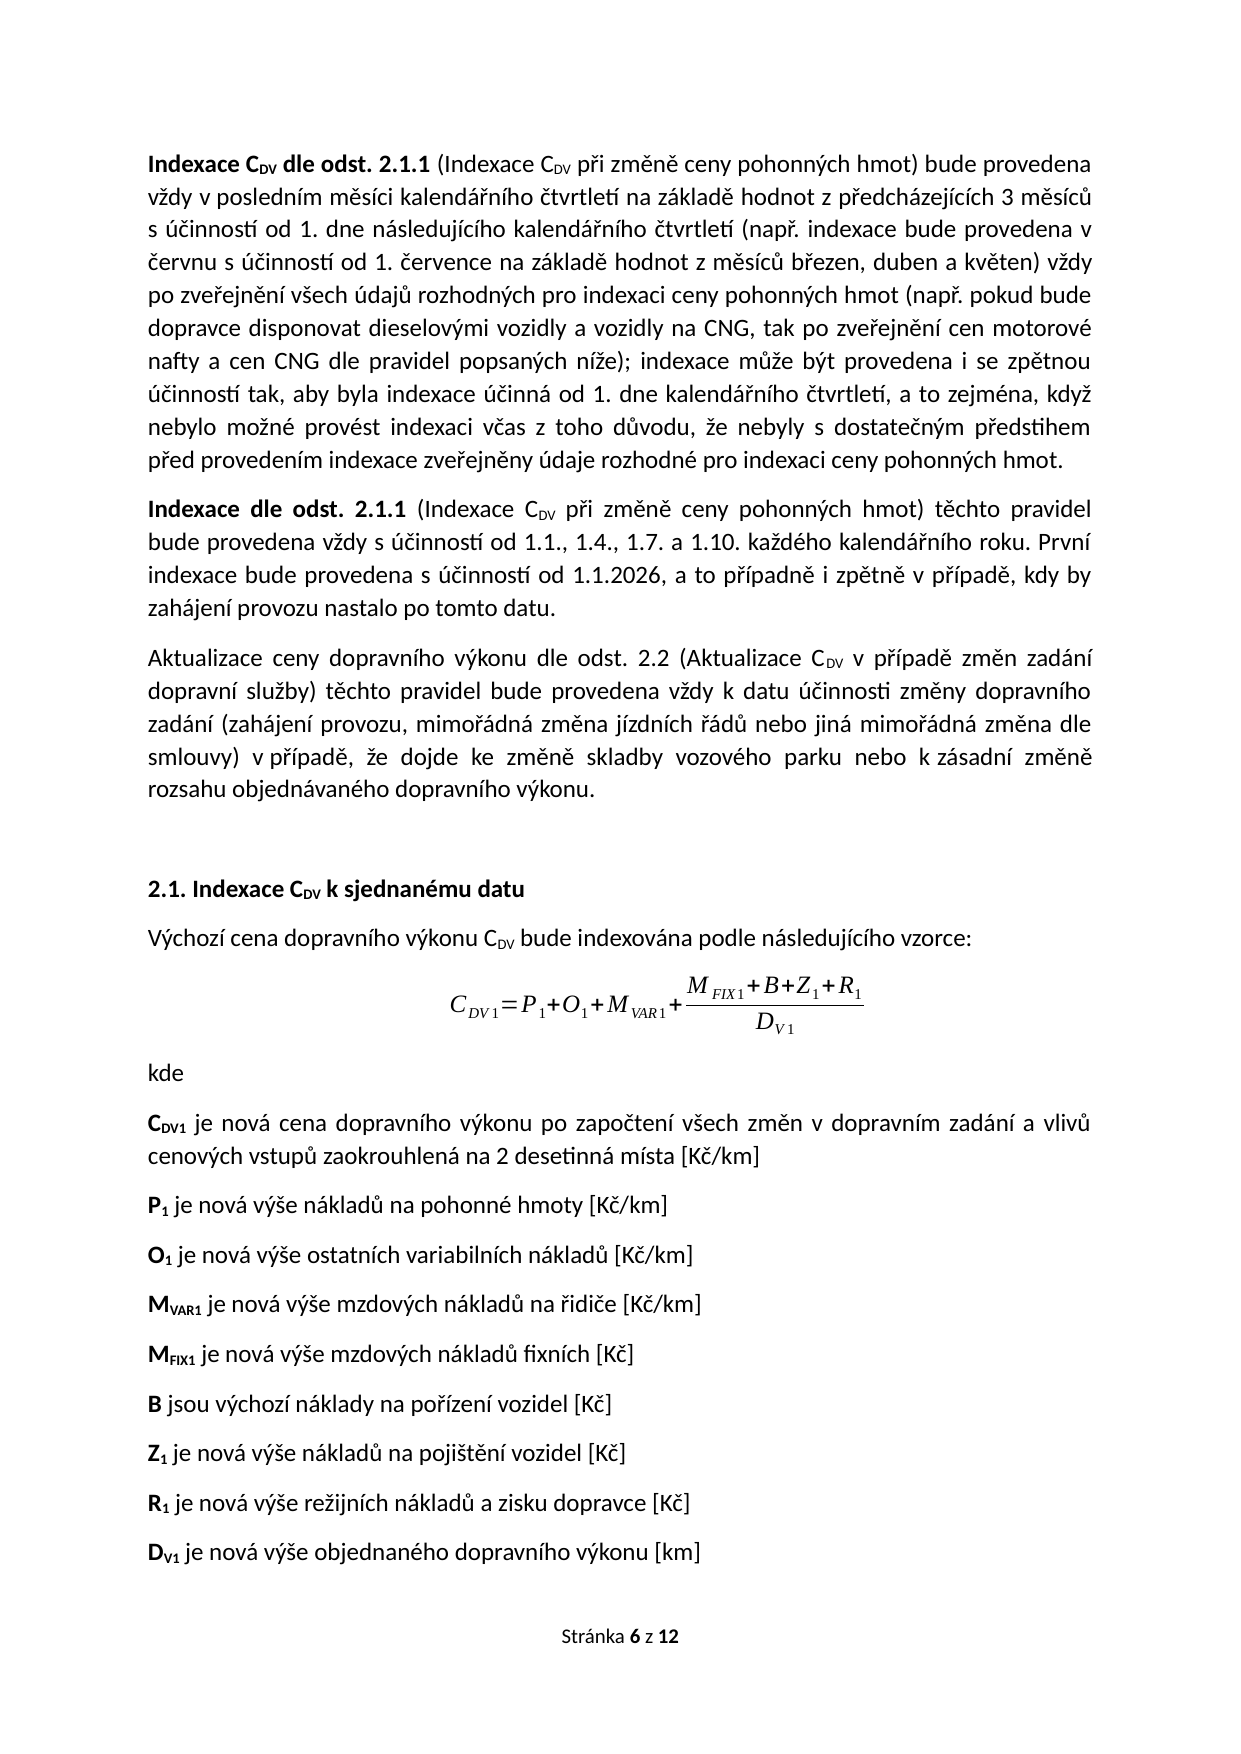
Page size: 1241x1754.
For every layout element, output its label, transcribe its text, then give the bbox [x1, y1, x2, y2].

list Indexace CDV k sjednanému datu [148, 873, 1092, 903]
text P1 je nová výše nákladů na pohonné hmoty [Kč/km] [148, 1189, 1092, 1220]
text MVAR1 je nová výše mzdových nákladů na řidiče [Kč/km] [148, 1289, 1092, 1319]
text Z1 je nová výše nákladů na pojištění vozidel [Kč] [148, 1437, 1092, 1468]
text MFIX1 je nová výše mzdových nákladů fixních [Kč] [148, 1338, 1092, 1369]
text CDV1 je nová cena dopravního výkonu po započtení všech změn v dopravním zadání a vlivů cenových vstupů zaokrouhlená na 2 desetinná místa [Kč/km] [148, 1107, 1092, 1170]
text R1 je nová výše režijních nákladů a zisku dopravce [Kč] [148, 1487, 1092, 1517]
text B jsou výchozí náklady na pořízení vozidel [Kč] [148, 1388, 1092, 1418]
text DV1 je nová výše objednaného dopravního výkonu [km] [148, 1537, 1092, 1567]
text Aktualizace ceny dopravního výkonu dle odst. 2.2 (Aktualizace CDV v případě změn zadání dopravní služby) těchto pravidel bude provedena vždy k datu účinnosti změny dopravního zadání (zahájení provozu, mimořádná změna jízdních řádů nebo jiná mimořádná změna dle smlouvy) v případě, že dojde ke změně skladby vozového parku nebo k zásadní změně rozsahu objednávaného dopravního výkonu. [148, 642, 1092, 804]
text O1 je nová výše ostatních variabilních nákladů [Kč/km] [148, 1239, 1092, 1269]
text Indexace CDV dle odst. 2.1.1 (Indexace CDV při změně ceny pohonných hmot) bude provedena vždy v posledním měsíci kalendářního čtvrtletí na základě hodnot z předcházejících 3 měsíců s účinností od 1. dne následujícího kalendářního čtvrtletí (např. indexace bude provedena v červnu s účinností od 1. července na základě hodnot z měsíců březen, duben a květen) vždy po zveřejnění všech údajů rozhodných pro indexaci ceny pohonných hmot (např. pokud bude dopravce disponovat dieselovými vozidly a vozidly na CNG, tak po zveřejnění cen motorové nafty a cen CNG dle pravidel popsaných níže); indexace může být provedena i se zpětnou účinností tak, aby byla indexace účinná od 1. dne kalendářního čtvrtletí, a to zejména, když nebylo možné provést indexaci včas z toho důvodu, že nebyly s dostatečným předstihem před provedením indexace zveřejněny údaje rozhodné pro indexaci ceny pohonných hmot. [148, 148, 1092, 474]
text kde [148, 1057, 1092, 1088]
text Indexace dle odst. 2.1.1 (Indexace CDV při změně ceny pohonných hmot) těchto pravidel bude provedena vždy s účinností od 1.1., 1.4., 1.7. a 1.10. každého kalendářního roku. První indexace bude provedena s účinností od 1.1.2026, a to případně i zpětně v případě, kdy by zahájení provozu nastalo po tomto datu. [148, 493, 1092, 623]
text Výchozí cena dopravního výkonu CDV bude indexována podle následujícího vzorce: [148, 922, 1092, 953]
